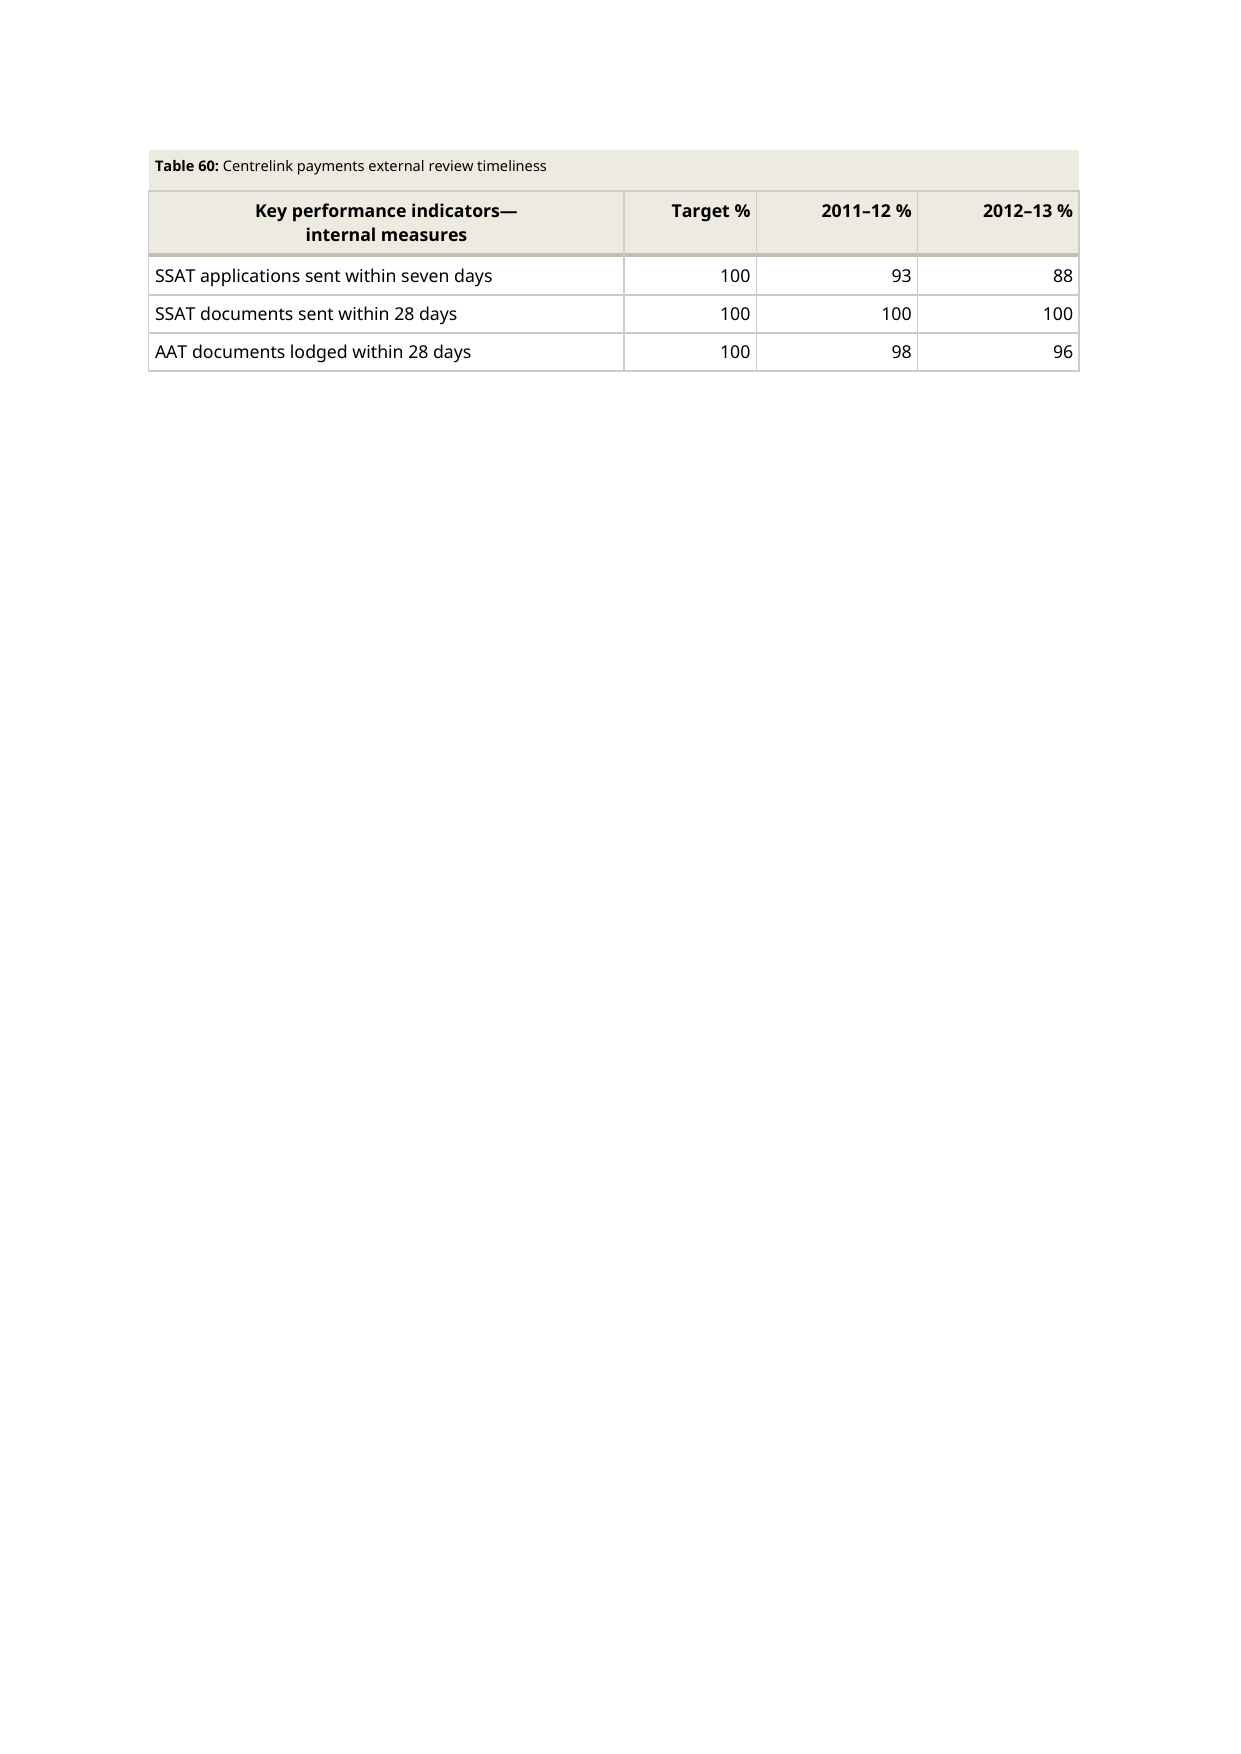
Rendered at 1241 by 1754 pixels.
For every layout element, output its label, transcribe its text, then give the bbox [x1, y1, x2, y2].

table_cell 100 [625, 334, 756, 370]
table_cell AAT documents lodged within 28 days [149, 334, 623, 370]
table_cell 98 [757, 334, 917, 370]
table_cell 100 [625, 257, 756, 294]
table_cell 88 [918, 257, 1078, 294]
table_header Table 60: Centrelink payments external review timeliness [149, 150, 1079, 190]
table_cell Target % [625, 192, 756, 253]
table_cell 96 [918, 334, 1078, 370]
table_cell Key performance indicators— internal measures [149, 192, 623, 253]
table_cell 2012–13 % [918, 192, 1078, 253]
table_cell SSAT documents sent within 28 days [149, 296, 623, 332]
table_cell 2011–12 % [757, 192, 917, 253]
table_cell 100 [757, 296, 917, 332]
table_cell 100 [918, 296, 1078, 332]
table_cell SSAT applications sent within seven days [149, 257, 623, 294]
table_cell 93 [757, 257, 917, 294]
table_cell 100 [625, 296, 756, 332]
